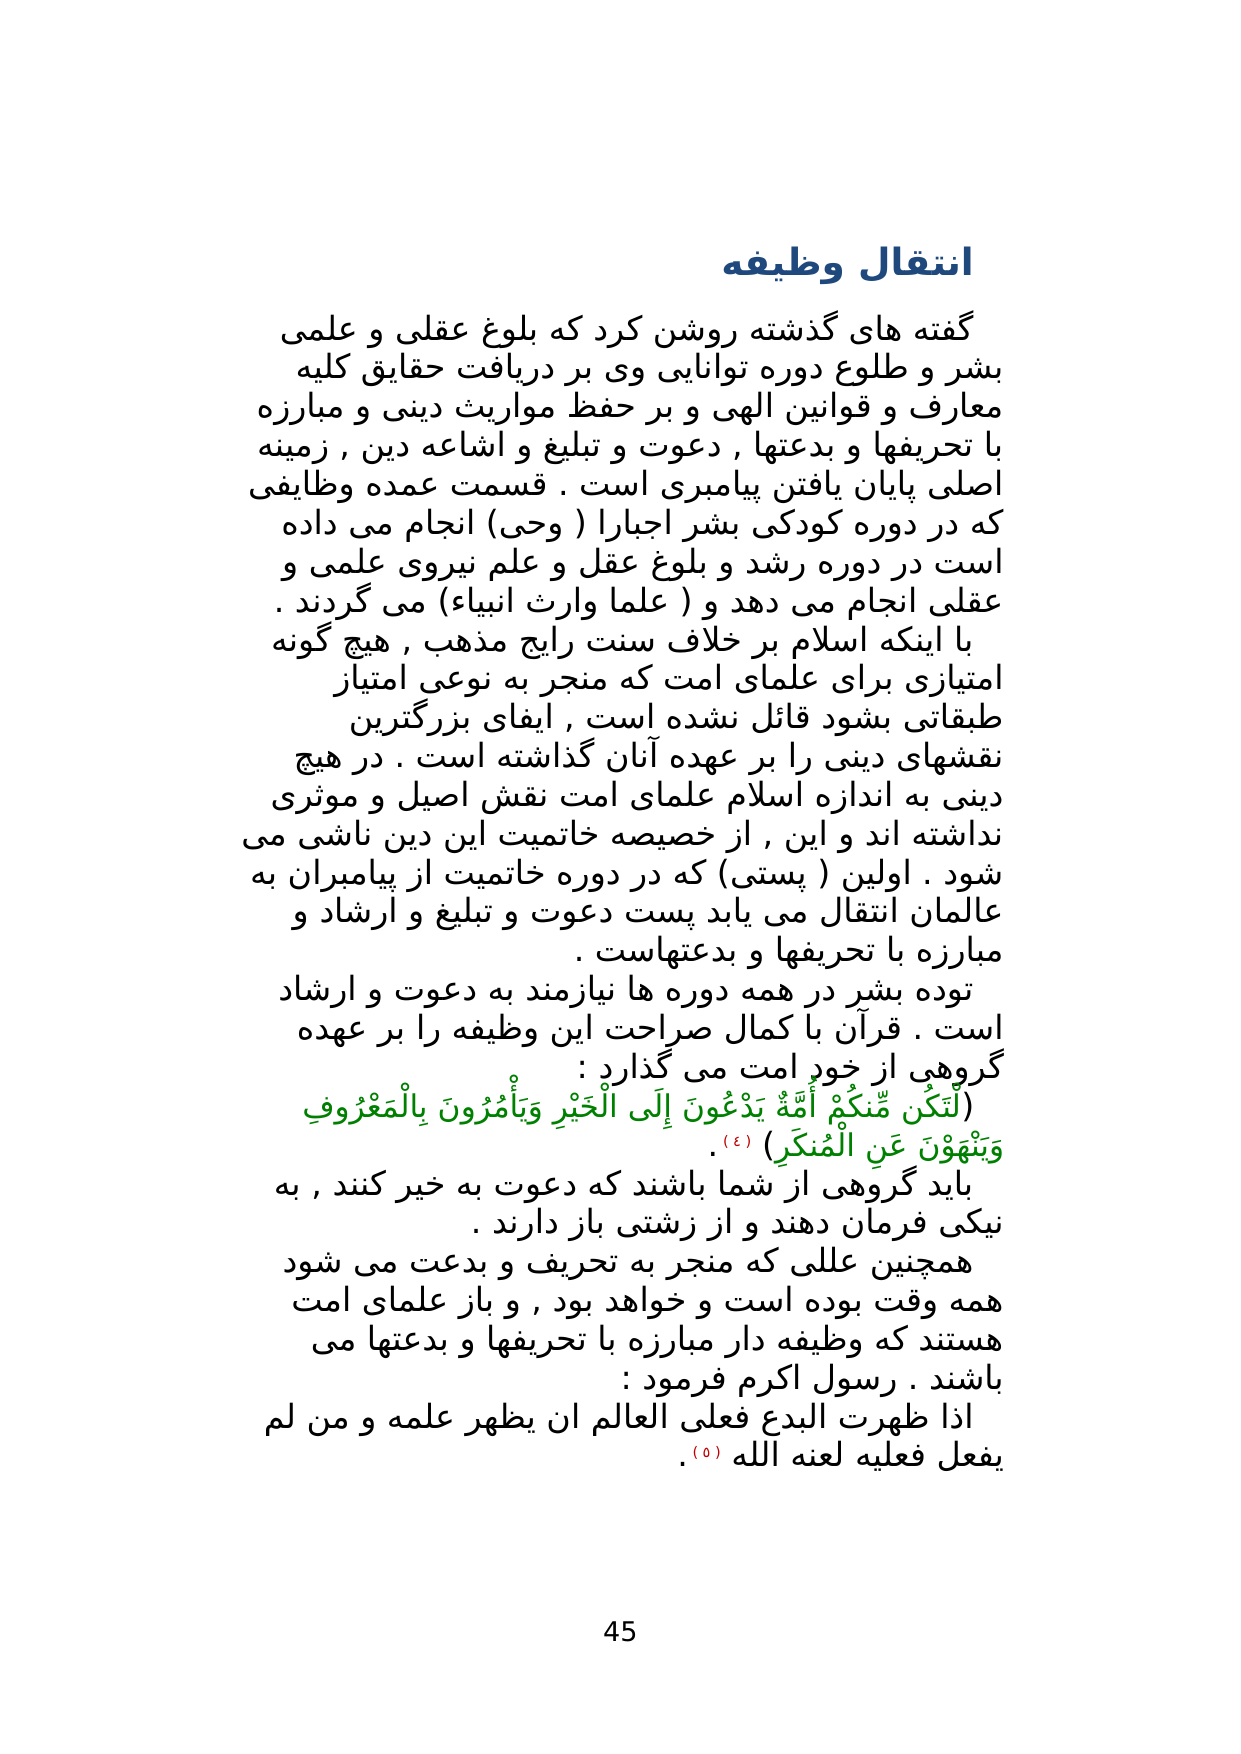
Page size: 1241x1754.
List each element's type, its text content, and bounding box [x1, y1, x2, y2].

text بايد گروهى از شما باشند كه دعوت به خير كنند , به نيكى فرمان دهند و از زشتى باز دارند . [236, 1164, 1004, 1242]
text (لْتَكُن مِّنكُمْ أُمَّةٌ يَدْعُونَ إِلَى الْخَيْرِ وَيَأْمُرُونَ بِالْمَعْرُوفِ وَيَنْهَوْنَ عَنِ الْمُنكَرِ) ( ٤ ) . [236, 1086, 1004, 1164]
text با اينكه اسلام بر خلاف سنت رايج مذهب , هيچ گونه امتيازى براى علماى امت كه منجر به نوعى امتياز طبقاتى بشود قائل نشده است , ايفاى بزرگترين نقشهاى دينى را بر عهده آنان گذاشته است . در هيچ دينى به اندازه اسلام علماى امت نقش اصيل و موثرى نداشته اند و اين , از خصيصه خاتميت اين دين ناشى مى شود . اولين ( پستى) كه در دوره خاتميت از پيامبران به عالمان انتقال مى يابد پست دعوت و تبليغ و ارشاد و مبارزه با تحريفها و بدعتهاست . [236, 620, 1004, 970]
text گفته هاى گذشته روشن كرد كه بلوغ عقلى و علمى بشر و طلوع دوره توانايى وى بر دريافت حقايق كليه معارف و قوانين الهى و بر حفظ مواريث دينى و مبارزه با تحريفها و بدعتها , دعوت و تبليغ و اشاعه دين , زمينه اصلى پايان يافتن پيامبرى است . قسمت عمده وظايفى كه در دوره كودكى بشر اجبارا ( وحى) انجام مى داده است در دوره رشد و بلوغ عقل و علم نيروى علمى و عقلى انجام مى دهد و ( علما وارث انبياء) مى گردند . [236, 309, 1004, 620]
text توده بشر در همه دوره ها نيازمند به دعوت و ارشاد است . قرآن با كمال صراحت اين وظيفه را بر عهده گروهى از خود امت مى گذارد : [236, 970, 1004, 1086]
text اذا ظهرت البدع فعلى العالم ان يظهر علمه و من لم يفعل فعليه لعنه الله ( ٥ ) . [236, 1397, 1004, 1475]
subtitle انتقال وظيفه [236, 241, 1004, 284]
text همچنين عللى كه منجر به تحريف و بدعت مى شود همه وقت بوده است و خواهد بود , و باز علماى امت هستند كه وظيفه دار مبارزه با تحريفها و بدعتها مى باشند . رسول اكرم فرمود : [236, 1242, 1004, 1397]
